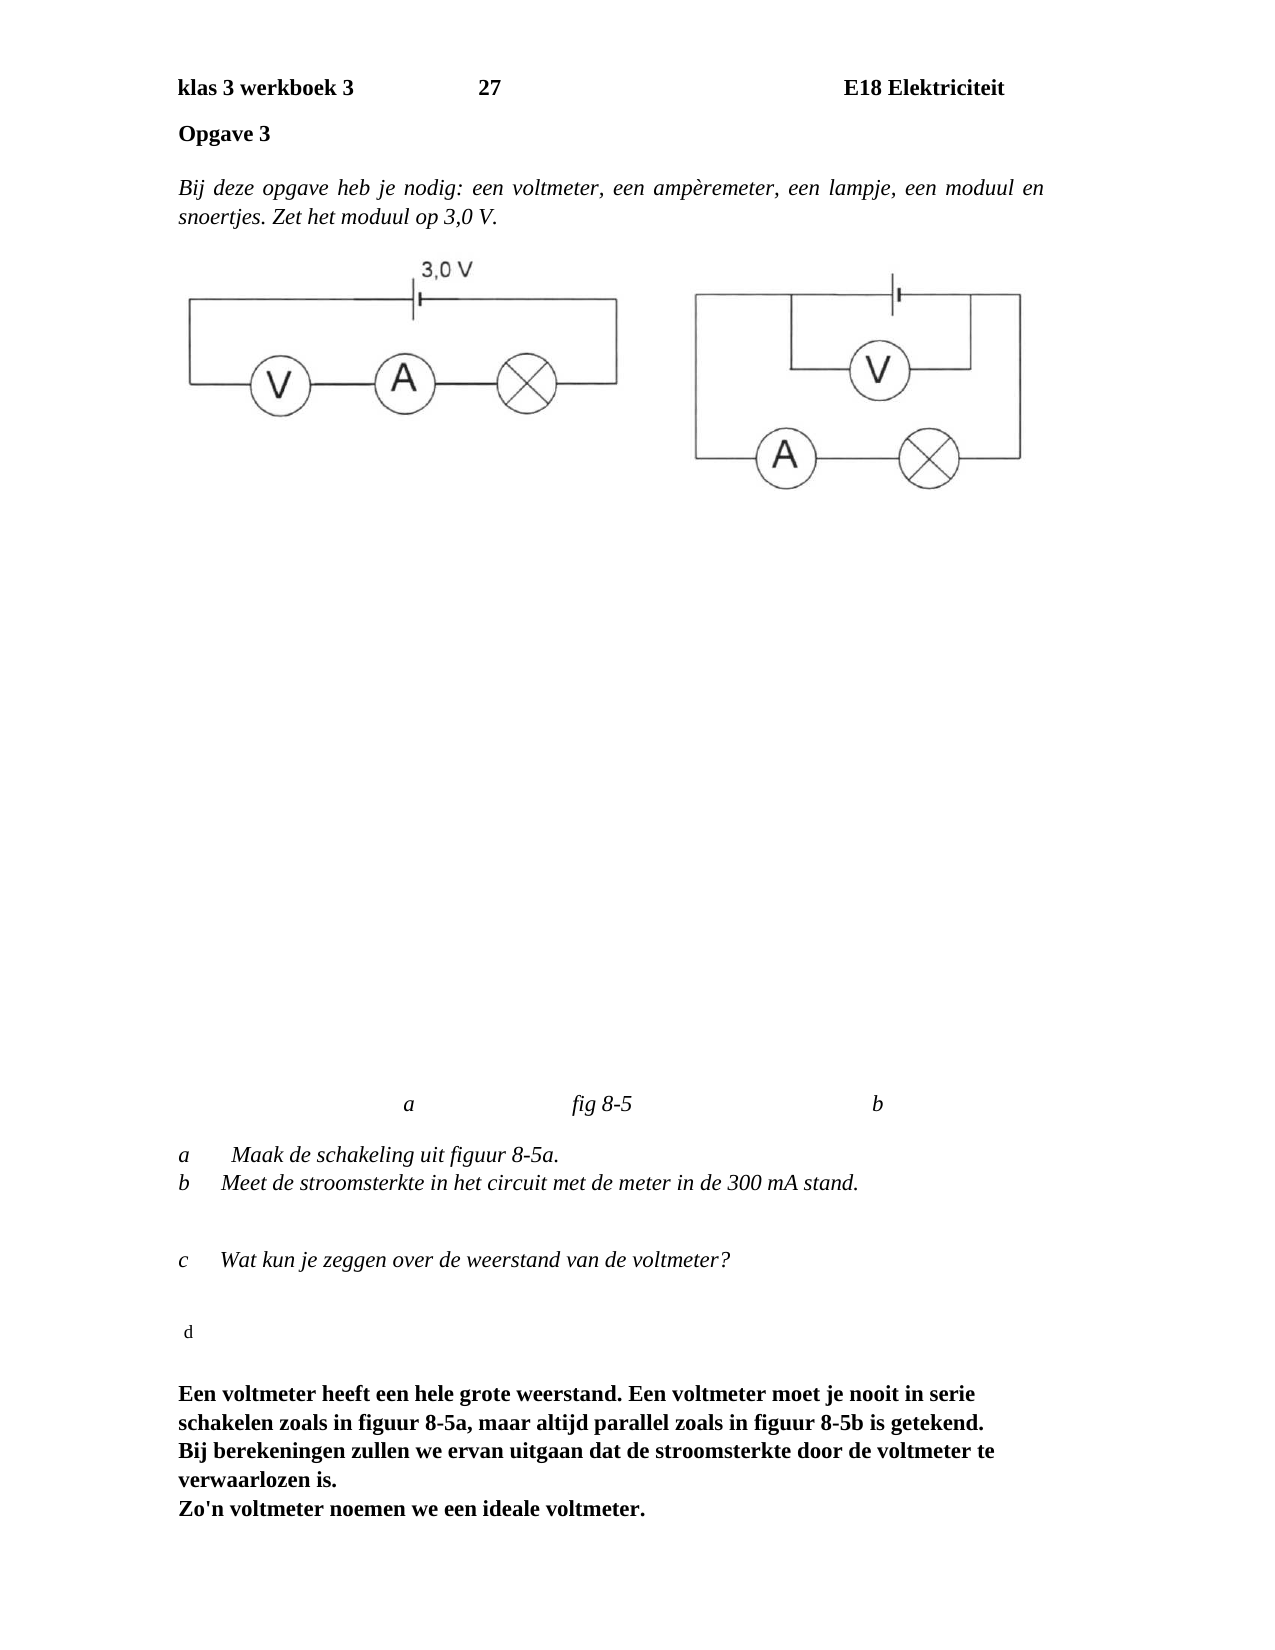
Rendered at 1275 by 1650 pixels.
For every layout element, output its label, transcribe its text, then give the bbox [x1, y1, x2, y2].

text a fig 8-5 b [403, 647, 1046, 1116]
text bMeet de stroomsterkte in het circuit met de meter in de 300 mA stand. [178, 1169, 1046, 1196]
text Bij berekeningen zullen we ervan uitgaan dat de stroomsterkte door de voltmeter te verwaarlozen is. [178, 1436, 1046, 1493]
text aMaak de schakeling uit figuur 8-5a. [178, 1141, 1046, 1167]
text Een voltmeter heeft een hele grote weerstand. Een voltmeter moet je nooit in serie schakelen zoals in figuur 8-5a, maar altijd parallel zoals in figuur 8-5b is getekend. [178, 1379, 1046, 1436]
text Opgave 3 [178, 118, 1046, 147]
text Bij deze opgave heb je nodig: een voltmeter, een ampèremeter, een lampje, een moduul en snoertjes. Zet het moduul op 3,0 V. [178, 172, 1046, 230]
text cWat kun je zeggen over de weerstand van de voltmeter? [178, 1221, 782, 1279]
text Zo'n voltmeter noemen we een ideale voltmeter. [178, 1493, 1046, 1522]
text d [178, 1292, 782, 1350]
